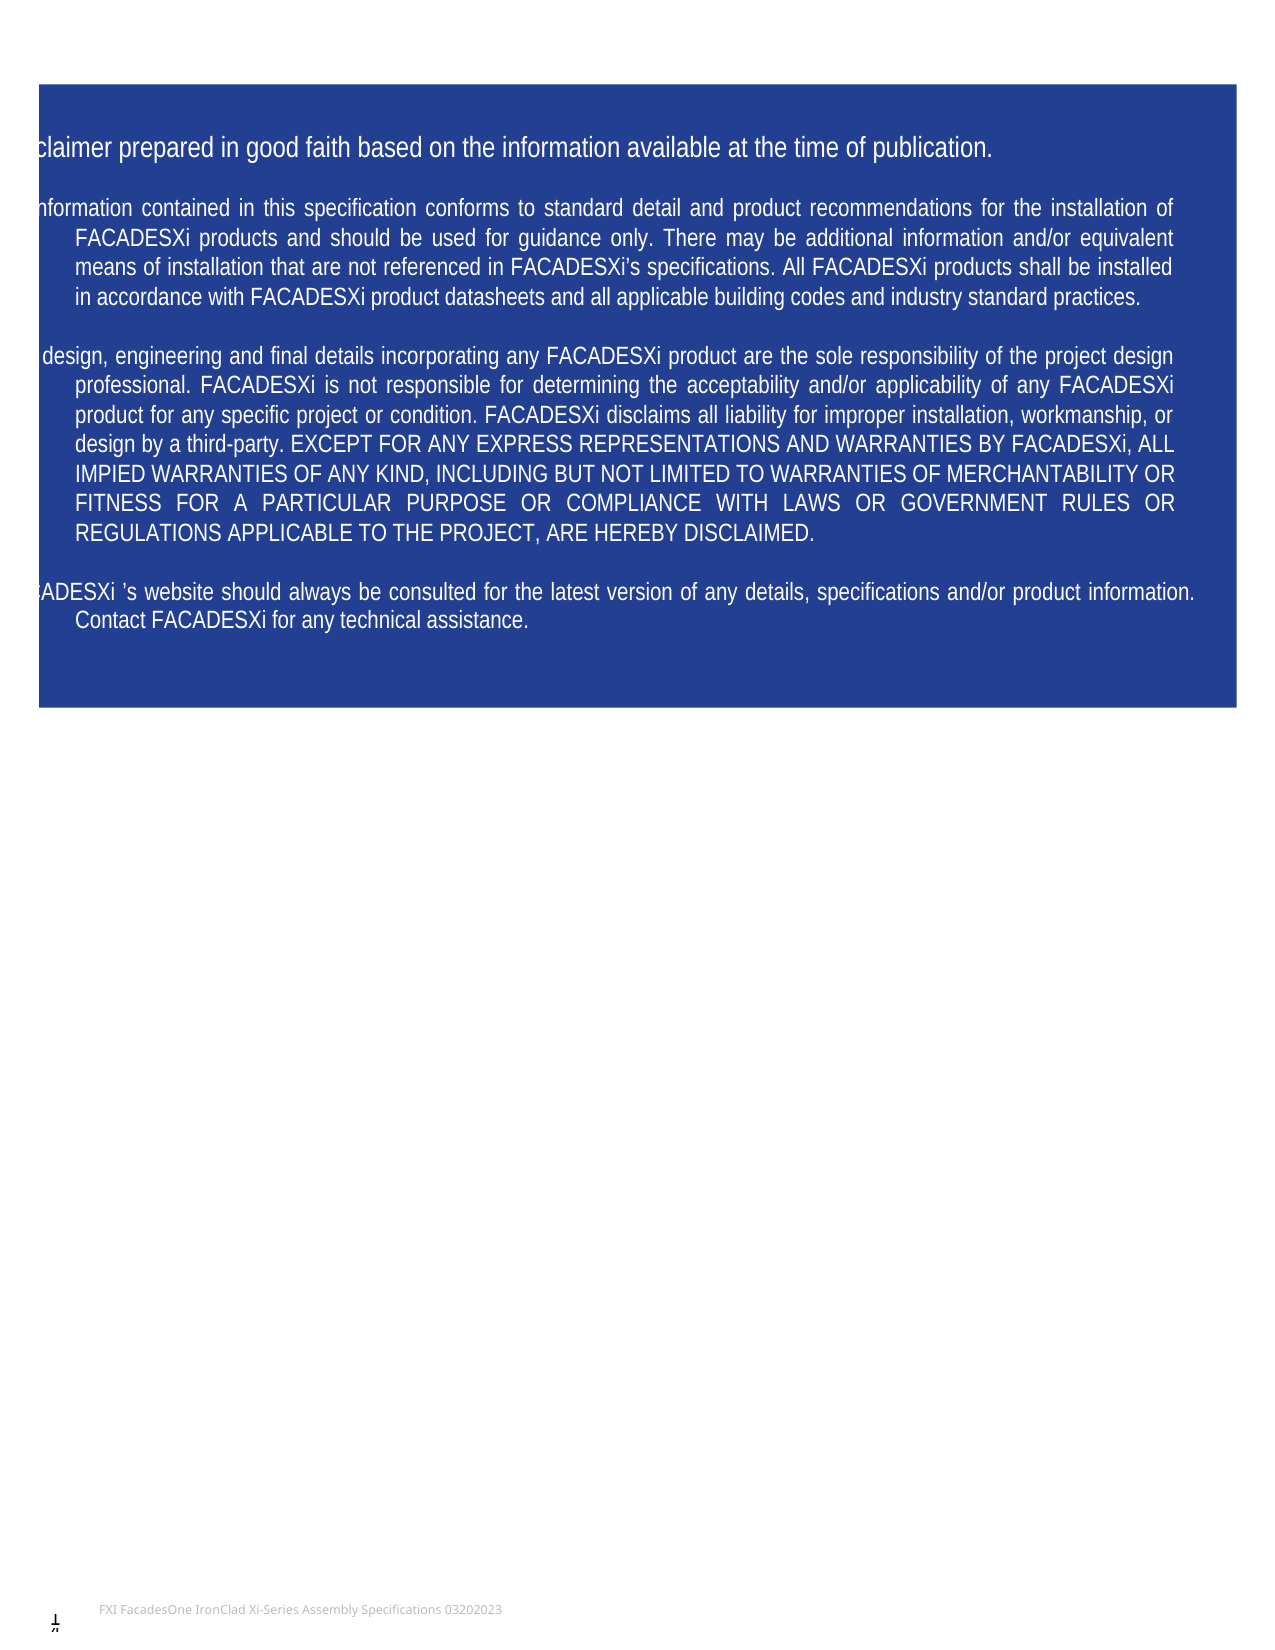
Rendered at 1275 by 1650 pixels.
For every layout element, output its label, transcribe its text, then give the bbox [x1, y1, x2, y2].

text All information contained in this specification conforms to standard detail and product recommendations for the installation of FACADESXi products and should be used for guidance only. There may be additional information and/or equivalent means of installation that are not referenced in FACADESXi’s specifications. All FACADESXi products shall be installed in accordance with FACADESXi product datasheets and all applicable building codes and industry standard practices. [0, 193, 1176, 311]
text The design, engineering and final details incorporating any FACADESXi product are the sole responsibility of the project design professional. FACADESXi is not responsible for determining the acceptability and/or applicability of any FACADESXi product for any specific project or condition. FACADESXi disclaims all liability for improper installation, workmanship, or design by a third-party. EXCEPT FOR ANY EXPRESS REPRESENTATIONS AND WARRANTIES BY FACADESXi, ALL IMPIED WARRANTIES OF ANY KIND, INCLUDING BUT NOT LIMITED TO WARRANTIES OF MERCHANTABILITY OR FITNESS FOR A PARTICULAR PURPOSE OR COMPLIANCE WITH LAWS OR GOVERNMENT RULES OR REGULATIONS APPLICABLE TO THE PROJECT, ARE HEREBY DISCLAIMED. [0, 341, 1177, 546]
text FACADESXi ’s website should always be consulted for the latest version of any details, specifications and/or product information. Contact FACADESXi for any technical assistance. [0, 577, 1199, 634]
text Disclaimer prepared in good faith based on the information available at the time of publication. [0, 130, 1176, 163]
